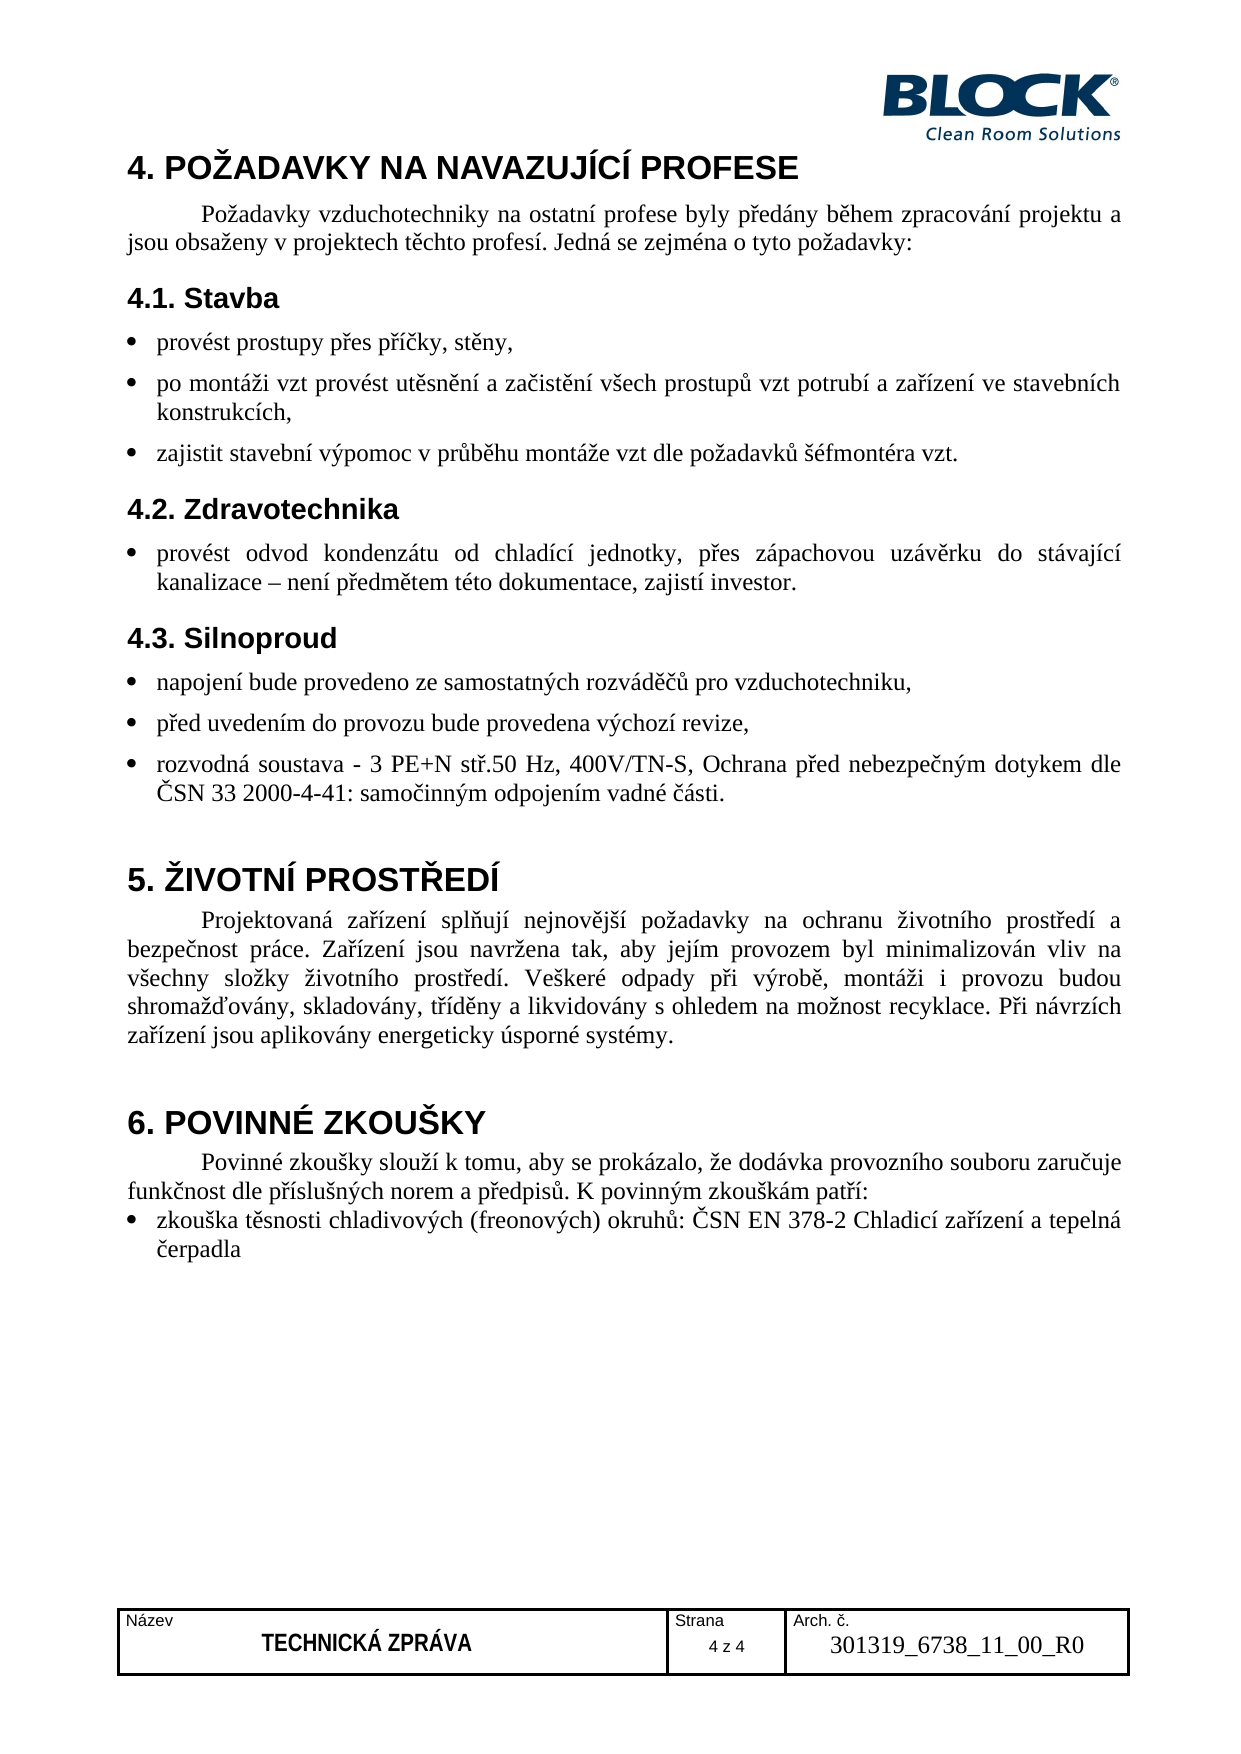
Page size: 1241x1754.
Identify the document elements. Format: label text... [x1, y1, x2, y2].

text Povinné zkoušky slouží k tomu, aby se prokázalo, že dodávka provozního souboru zaručuje funkčnost dle příslušných norem a předpisů. K povinným zkouškám patří: [127, 1147, 1122, 1205]
list zkouška těsnosti chladivových (freonových) okruhů: ČSN EN 378-2 Chladicí zařízení a tepelná čerpadla [127, 1205, 1122, 1262]
subtitle POVINNÉ ZKOUŠKY [127, 1103, 1122, 1141]
subtitle POŽADAVKY NA NAVAZUJÍCÍ PROFESE [127, 148, 1122, 186]
text Projektovaná zařízení splňují nejnovější požadavky na ochranu životního prostředí a bezpečnost práce. Zařízení jsou navržena tak, aby jejím provozem byl minimalizován vliv na všechny složky životního prostředí. Veškeré odpady při výrobě, montáži i provozu budou shromažďovány, skladovány, tříděny a likvidovány s ohledem na možnost recyklace. Při návrzích zařízení jsou aplikovány energeticky úsporné systémy. [127, 905, 1122, 1049]
subtitle Zdravotechnika [127, 492, 1122, 526]
list zajistit stavební výpomoc v průběhu montáže vzt dle požadavků šéfmontéra vzt. [127, 438, 1122, 467]
subtitle Silnoproud [127, 621, 1122, 654]
subtitle Stavba [127, 281, 1122, 315]
list před uvedením do provozu bude provedena výchozí revize, [127, 708, 1122, 737]
list napojení bude provedeno ze samostatných rozváděčů pro vzduchotechniku, [127, 667, 1122, 696]
text Požadavky vzduchotechniky na ostatní profese byly předány během zpracování projektu a jsou obsaženy v projektech těchto profesí. Jedná se zejména o tyto požadavky: [127, 199, 1122, 256]
subtitle ŽIVOTNÍ PROSTŘEDÍ [127, 861, 1122, 899]
picture [880, 73, 1123, 143]
list rozvodná soustava - 3 PE+N stř.50 Hz, 400V/TN-S, Ochrana před nebezpečným dotykem dle ČSN 33 2000-4-41: samočinným odpojením vadné části. [127, 749, 1122, 807]
list provést prostupy přes příčky, stěny, [127, 327, 1122, 356]
list po montáži vzt provést utěsnění a začistění všech prostupů vzt potrubí a zařízení ve stavebních konstrukcích, [127, 368, 1122, 426]
list provést odvod kondenzátu od chladící jednotky, přes zápachovou uzávěrku do stávající kanalizace – není předmětem této dokumentace, zajistí investor. [127, 538, 1122, 596]
